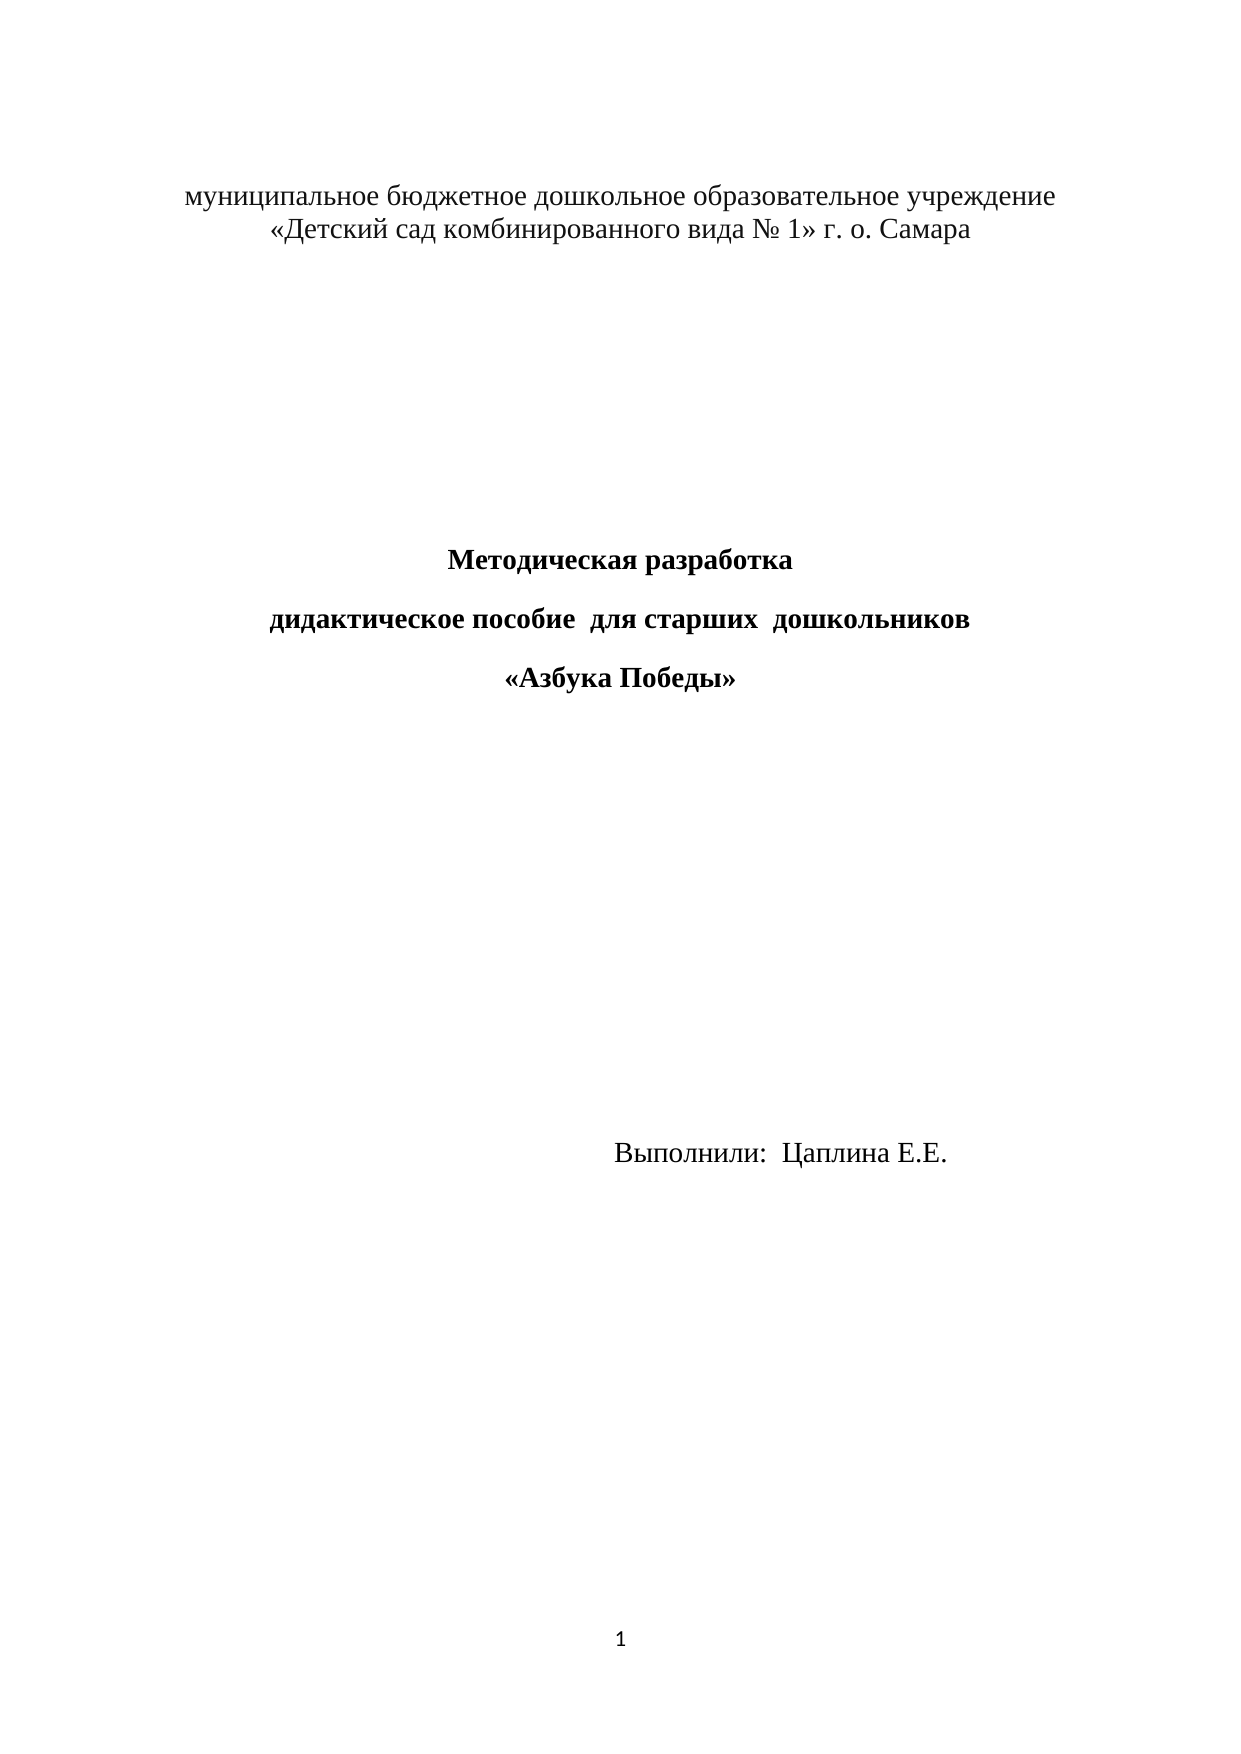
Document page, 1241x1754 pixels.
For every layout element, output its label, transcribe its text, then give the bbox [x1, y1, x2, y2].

text «Детский сад комбинированного вида № 1» г. о. Самара [118, 211, 1122, 245]
text «Азбука Победы» [118, 661, 1122, 694]
text муниципальное бюджетное дошкольное образовательное учреждение [118, 178, 1122, 211]
text Методическая разработка [118, 542, 1122, 575]
text Выполнили: Цаплина Е.Е. [118, 1136, 1122, 1169]
text дидактическое пособие для старших дошкольников [118, 601, 1122, 635]
